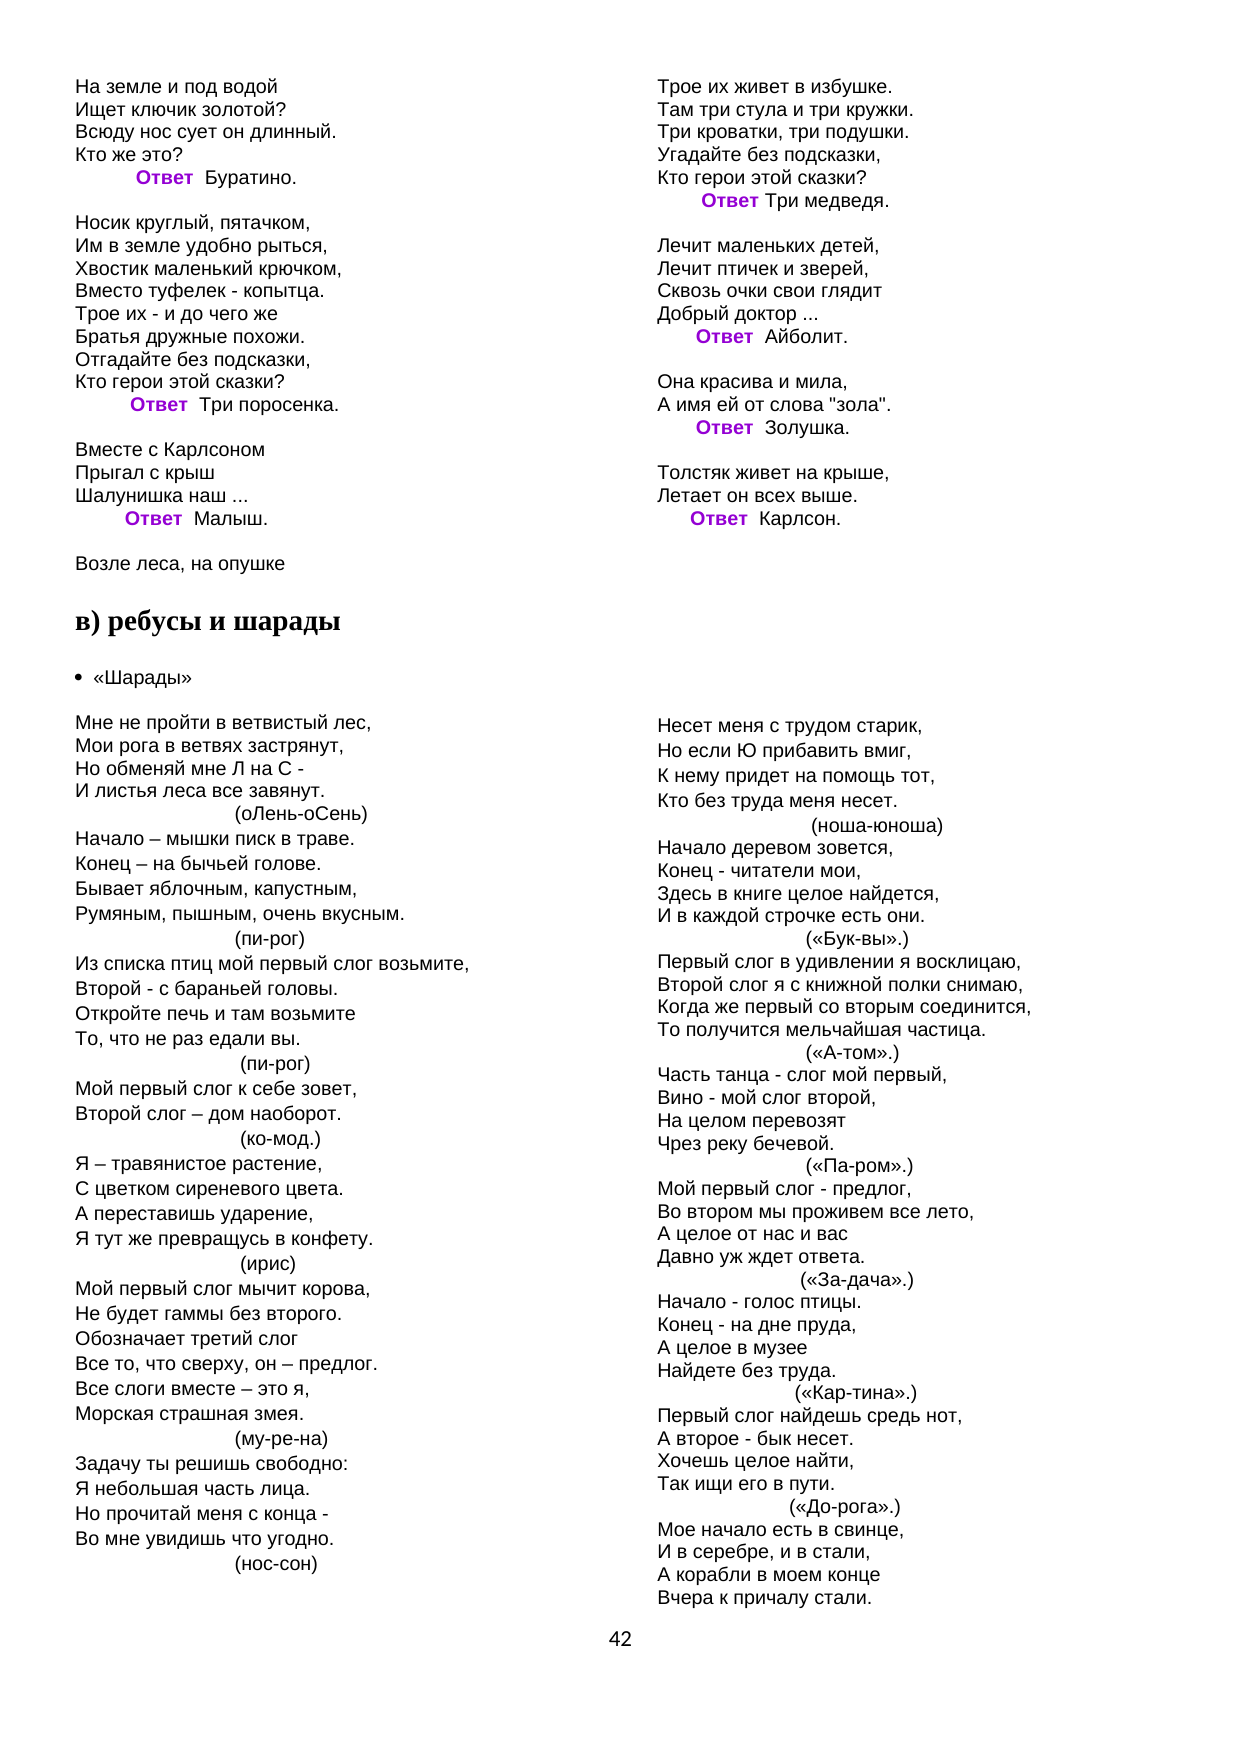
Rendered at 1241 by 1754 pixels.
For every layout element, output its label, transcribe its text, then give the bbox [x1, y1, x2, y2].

text А целое в музее [657, 1336, 1165, 1358]
text («Па-ром».) [657, 1154, 1165, 1177]
text Конец - на дне пруда, [657, 1313, 1165, 1336]
list «Шарады» [75, 666, 1165, 688]
text Мой первый слог - предлог, [657, 1177, 1165, 1199]
text («Бук-вы».) [657, 927, 1165, 950]
text Возле леса, на опушке Трое их живет в избушке. Там три стула и три кружки. Три кроватки, три подушки. Угадайте без подсказки, Кто герои этой сказки? Ответ Три медведя. Лечит маленьких детей, Лечит птичек и зверей, Сквозь очки свои глядит Добрый доктор ... [657, 75, 1165, 325]
text И в каждой строчке есть они. [657, 904, 1165, 927]
text («Кар-тина».) [657, 1381, 1165, 1404]
text Начало деревом зовется, [657, 836, 1165, 859]
text Ответ Буратино. [75, 166, 583, 188]
text Мое начало есть в свинце, [657, 1517, 1165, 1540]
text Задачу ты решишь свободно: Я небольшая часть лица. Но прочитай меня с конца - Во мне увидишь что угодно. (нос-сон) [75, 1450, 583, 1575]
text Несет меня с трудом старик, Но если Ю прибавить вмиг, К нему придет на помощь тот, Кто без труда меня несет. (ноша-юноша) [657, 711, 1165, 836]
text На целом перевозят [657, 1109, 1165, 1131]
text Начало – мышки писк в траве. Конец – на бычьей голове. Бывает яблочным, капустным, Румяным, пышным, очень вкусным. (пи-рог) [75, 825, 583, 950]
text Первый слог в удивлении я восклицаю, [657, 950, 1165, 972]
text То получится мельчайшая частица. [657, 1018, 1165, 1041]
text Мой первый слог к себе зовет, Второй слог – дом наоборот. (ко-мод.) [75, 1075, 583, 1150]
text А второе - бык несет. [657, 1427, 1165, 1449]
text Мой первый слог мычит корова, Не будет гаммы без второго. Обозначает третий слог Все то, что сверху, он – предлог. Все слоги вместе – это я, Морская страшная змея. (му-ре-на) [75, 1275, 583, 1450]
text в) ребусы и шарады [75, 603, 1165, 637]
text А корабли в моем конце [657, 1563, 1165, 1586]
text Вчера к причалу стали. [657, 1586, 1165, 1608]
text Мне не пройти в ветвистый лес, Мои рога в ветвях застрянут, Но обменяй мне Л на С - И листья леса все завянут. (оЛень-оСень) [310, 711, 583, 825]
text Часть танца - слог мой первый, [657, 1063, 1165, 1086]
text Конец - читатели мои, [657, 859, 1165, 882]
text Из списка птиц мой первый слог возьмите, Второй - с бараньей головы. Откройте печь и там возьмите То, что не раз едали вы. (пи-рог) [75, 950, 583, 1075]
text И в серебре, и в стали, [657, 1540, 1165, 1563]
text Ответ Айболит. [657, 325, 1165, 347]
text Возле леса, на опушке Трое их живет в избушке. Там три стула и три кружки. Три кроватки, три подушки. Угадайте без подсказки, Кто герои этой сказки? Ответ Три медведя. Лечит маленьких детей, Лечит птичек и зверей, Сквозь очки свои глядит Добрый доктор ... [75, 529, 583, 574]
text Ответ Три поросенка. Вместе с Карлсоном Прыгал с крыш Шалунишка наш ... [75, 393, 583, 506]
text Так ищи его в пути. [657, 1472, 1165, 1495]
text Чрез реку бечевой. [657, 1131, 1165, 1154]
text Здесь в книге целое найдется, [657, 882, 1165, 904]
text Найдете без труда. [657, 1358, 1165, 1381]
text А целое от нас и вас [657, 1222, 1165, 1245]
text Я – травянистое растение, С цветком сиреневого цвета. А переставишь ударение, Я тут же превращусь в конфету. (ирис) [75, 1150, 583, 1275]
text Носик круглый, пятачком, Им в земле удобно рыться, Хвостик маленький крючком, Вместо туфелек - копытца. Трое их - и до чего же Братья дружные похожи. Отгадайте без подсказки, Кто герои этой сказки? [75, 188, 583, 393]
text Ответ Малыш. [75, 506, 583, 529]
text («А-том».) [657, 1041, 1165, 1063]
text Начало - голос птицы. [657, 1290, 1165, 1313]
text Во втором мы проживем все лето, [657, 1199, 1165, 1222]
text Вино - мой слог второй, [657, 1086, 1165, 1109]
text («За-дача».) [657, 1268, 1165, 1290]
text Она красива и мила, А имя ей от слова "зола". Ответ Золушка. Толстяк живет на крыше, Летает он всех выше. Ответ Карлсон. [657, 347, 1165, 529]
text Давно уж ждет ответа. [657, 1245, 1165, 1268]
text Первый слог найдешь средь нот, [657, 1404, 1165, 1427]
text («До-рога».) [657, 1495, 1165, 1517]
text Когда же первый со вторым соединится, [657, 995, 1165, 1018]
text Второй слог я с книжной полки снимаю, [657, 972, 1165, 995]
text Хочешь целое найти, [657, 1449, 1165, 1472]
